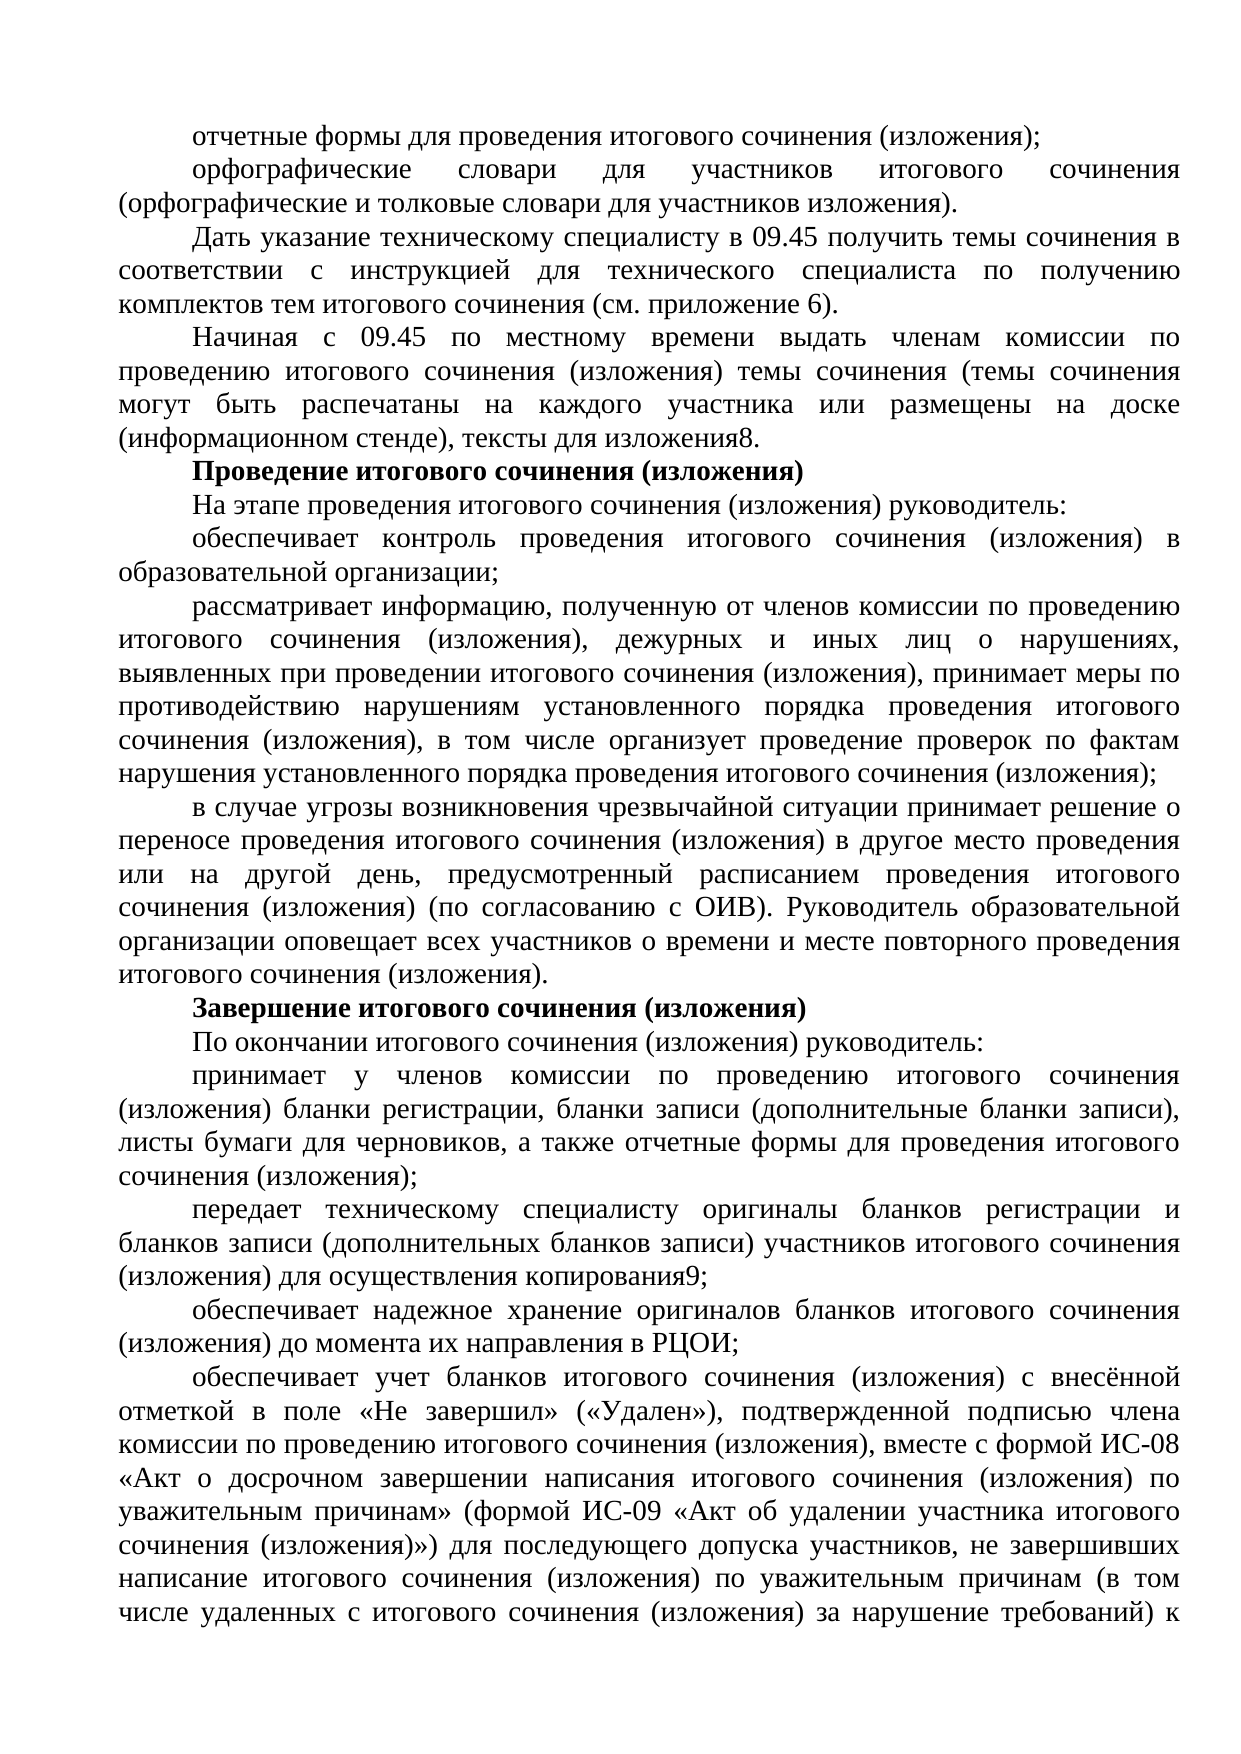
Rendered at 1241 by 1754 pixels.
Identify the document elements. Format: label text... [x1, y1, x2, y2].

text в случае угрозы возникновения чрезвычайной ситуации принимает решение о переносе проведения итогового сочинения (изложения) в другое место проведения или на другой день, предусмотренный расписанием проведения итогового сочинения (изложения) (по согласованию с ОИВ). Руководитель образовательной организации оповещает всех участников о времени и месте повторного проведения итогового сочинения (изложения). [118, 789, 1181, 990]
text отчетные формы для проведения итогового сочинения (изложения); [118, 118, 1181, 152]
text На этапе проведения итогового сочинения (изложения) руководитель: [118, 487, 1181, 521]
text обеспечивает контроль проведения итогового сочинения (изложения) в образовательной организации; [118, 521, 1181, 588]
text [118, 1359, 1181, 1627]
text передает техническому специалисту оригиналы бланков регистрации и бланков записи (дополнительных бланков записи) участников итогового сочинения (изложения) для осуществления копирования9; [118, 1191, 1181, 1292]
text Завершение итогового сочинения (изложения) [118, 990, 1181, 1024]
text рассматривает информацию, полученную от членов комиссии по проведению итогового сочинения (изложения), дежурных и иных лиц о нарушениях, выявленных при проведении итогового сочинения (изложения), принимает меры по противодействию нарушениям установленного порядка проведения итогового сочинения (изложения), в том числе организует проведение проверок по фактам нарушения установленного порядка проведения итогового сочинения (изложения); [118, 588, 1181, 789]
text По окончании итогового сочинения (изложения) руководитель: [118, 1024, 1181, 1057]
text орфографические словари для участников итогового сочинения (орфографические и толковые словари для участников изложения). [118, 152, 1181, 219]
text Начиная с 09.45 по местному времени выдать членам комиссии по проведению итогового сочинения (изложения) темы сочинения (темы сочинения могут быть распечатаны на каждого участника или размещены на доске (информационном стенде), тексты для изложения8. [118, 319, 1181, 453]
text принимает у членов комиссии по проведению итогового сочинения (изложения) бланки регистрации, бланки записи (дополнительные бланки записи), листы бумаги для черновиков, а также отчетные формы для проведения итогового сочинения (изложения); [118, 1057, 1181, 1191]
text обеспечивает надежное хранение оригиналов бланков итогового сочинения (изложения) до момента их направления в РЦОИ; [118, 1292, 1181, 1359]
text Проведение итогового сочинения (изложения) [118, 453, 1181, 487]
text Дать указание техническому специалисту в 09.45 получить темы сочинения в соответствии с инструкцией для технического специалиста по получению комплектов тем итогового сочинения (см. приложение 6). [118, 219, 1181, 319]
